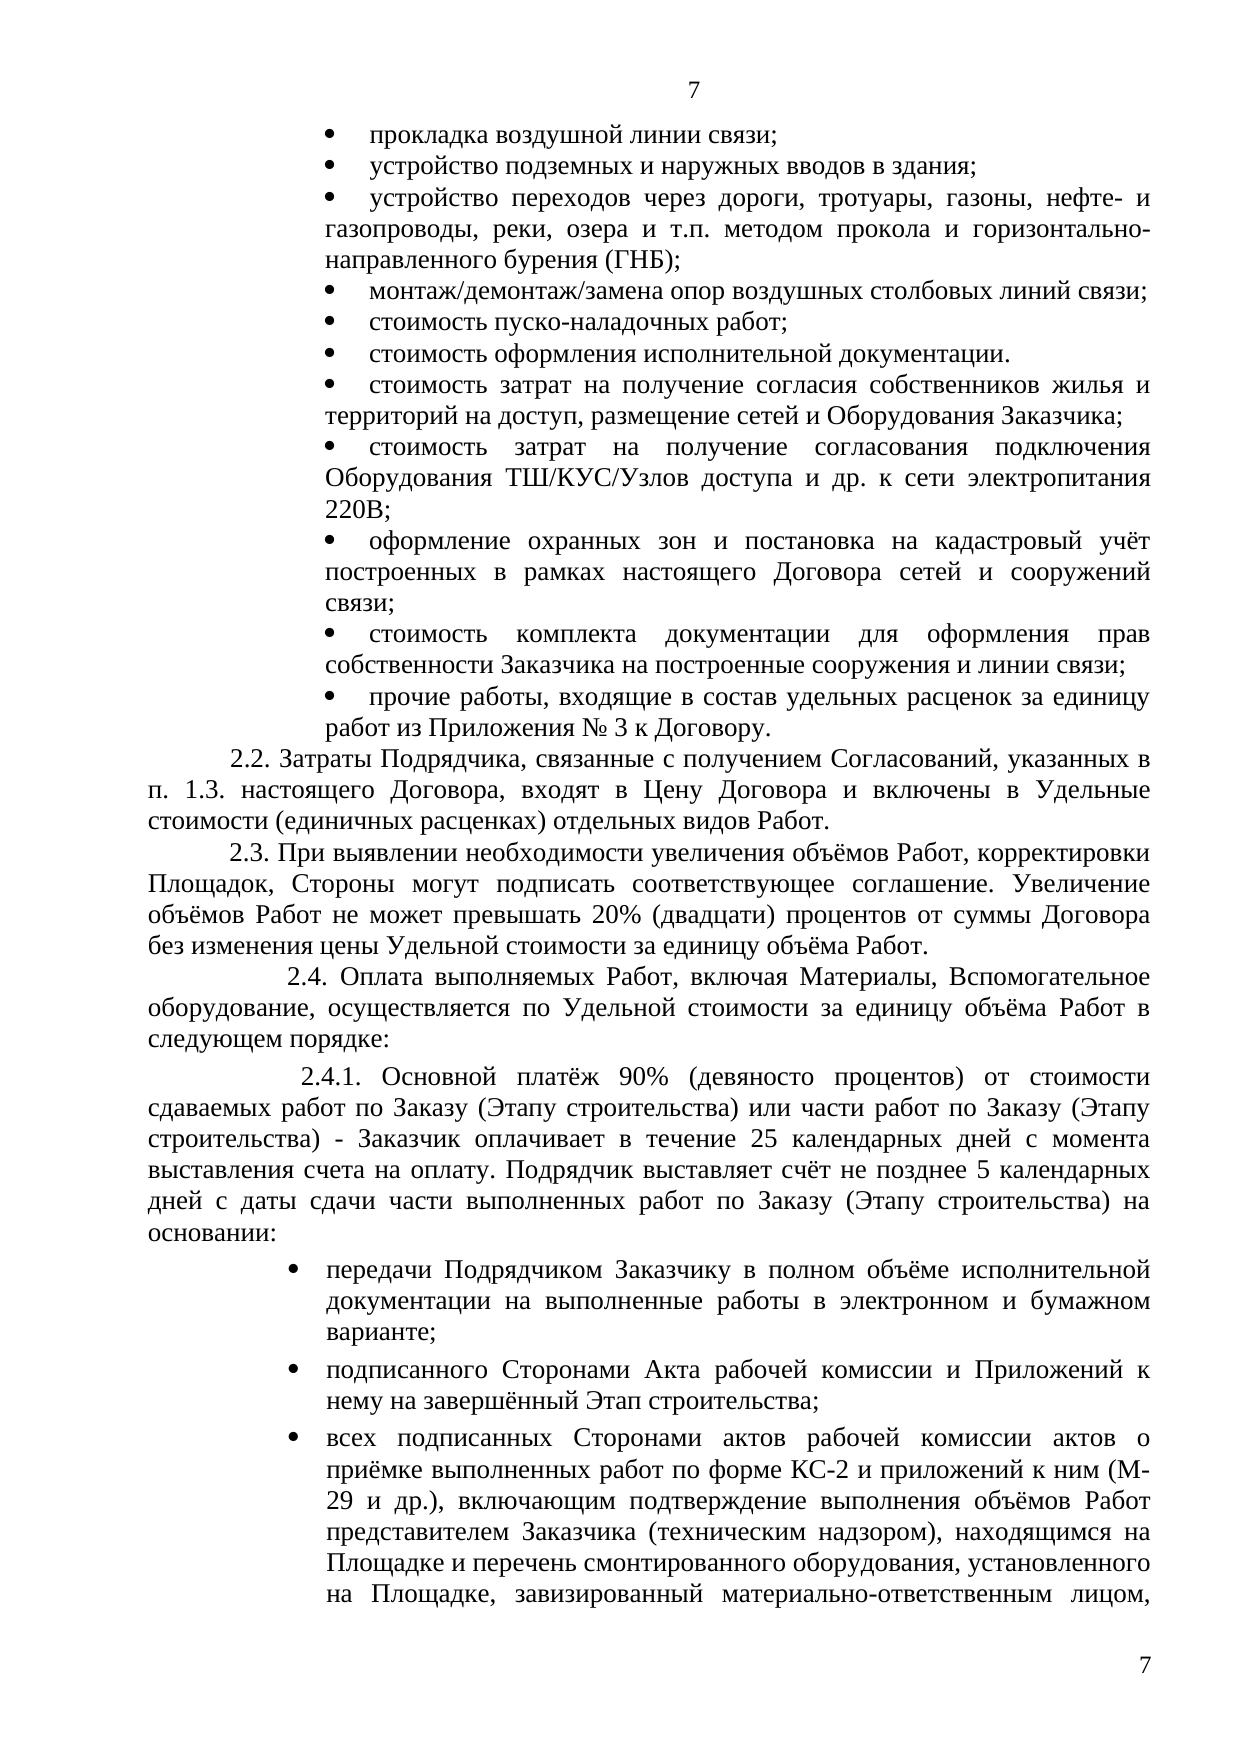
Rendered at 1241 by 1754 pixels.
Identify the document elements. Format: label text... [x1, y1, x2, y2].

list стоимость оформления исполнительной документации. [325, 337, 1152, 368]
list стоимость затрат на получение согласования подключения Оборудования ТШ/КУС/Узлов доступа и др. к сети электропитания 220В; [325, 430, 1152, 524]
text 2.3. При выявлении необходимости увеличения объёмов Работ, корректировки Площадок, Стороны могут подписать соответствующее соглашение. Увеличение объёмов Работ не может превышать 20% (двадцати) процентов от суммы Договора без изменения цены Удельной стоимости за единицу объёма Работ. [148, 836, 1152, 960]
list стоимость комплекта документации для оформления прав собственности Заказчика на построенные сооружения и линии связи; [325, 617, 1152, 680]
list устройство переходов через дороги, тротуары, газоны, нефте- и газопроводы, реки, озера и т.п. методом прокола и горизонтально-направленного бурения (ГНБ); [325, 181, 1152, 274]
list устройство подземных и наружных вводов в здания; [325, 149, 1152, 181]
list передачи Подрядчиком Заказчику в полном объёме исполнительной документации на выполненные работы в электронном и бумажном варианте; [288, 1253, 1152, 1347]
list стоимость затрат на получение согласия собственников жилья и территорий на доступ, размещение сетей и Оборудования Заказчика; [325, 368, 1152, 430]
text 2.4.1. Основной платёж 90% (девяносто процентов) от стоимости сдаваемых работ по Заказу (Этапу строительства) или части работ по Заказу (Этапу строительства) - Заказчик оплачивает в течение 25 календарных дней с момента выставления счета на оплату. Подрядчик выставляет счёт не позднее 5 календарных дней с даты сдачи части выполненных работ по Заказу (Этапу строительства) на основании: [148, 1060, 1152, 1247]
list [288, 1421, 1152, 1608]
list стоимость пуско-наладочных работ; [325, 305, 1152, 337]
text 2.2. Затраты Подрядчика, связанные с получением Согласований, указанных в п. 1.3. настоящего Договора, входят в Цену Договора и включены в Удельные стоимости (единичных расценках) отдельных видов Работ. [148, 742, 1152, 836]
list прокладка воздушной линии связи; [325, 118, 1152, 149]
list прочие работы, входящие в состав удельных расценок за единицу работ из Приложения № 3 к Договору. [325, 680, 1152, 742]
list монтаж/демонтаж/замена опор воздушных столбовых линий связи; [325, 274, 1152, 305]
list оформление охранных зон и постановка на кадастровый учёт построенных в рамках настоящего Договора сетей и сооружений связи; [325, 524, 1152, 617]
list подписанного Сторонами Акта рабочей комиссии и Приложений к нему на завершённый Этап строительства; [288, 1353, 1152, 1415]
text 2.4. Оплата выполняемых Работ, включая Материалы, Вспомогательное оборудование, осуществляется по Удельной стоимости за единицу объёма Работ в следующем порядке: [148, 960, 1152, 1054]
